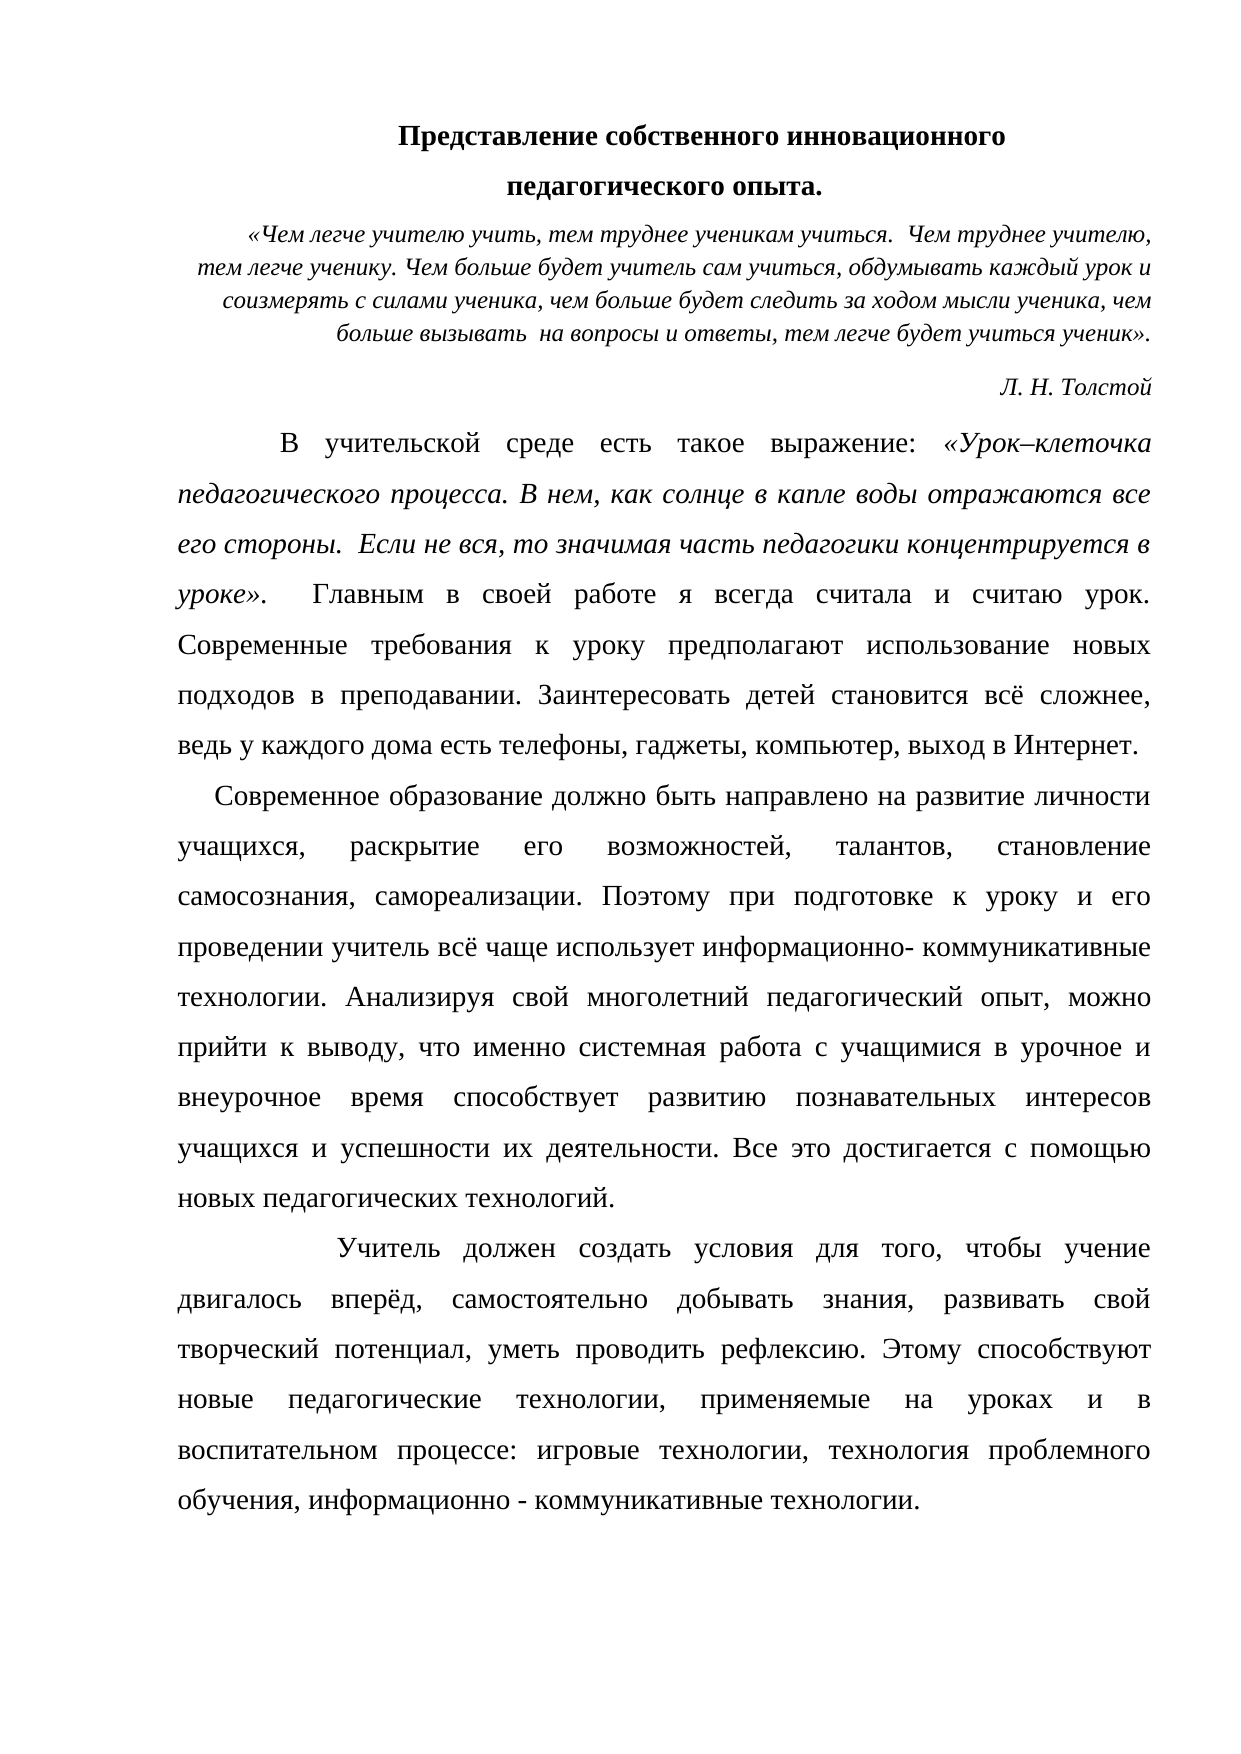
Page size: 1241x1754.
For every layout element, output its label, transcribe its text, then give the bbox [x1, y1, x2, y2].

text Л. Н. Толстой [177, 372, 1152, 400]
text Учитель должен создать условия для того, чтобы учение двигалось вперёд, самостоятельно добывать знания, развивать свой творческий потенциал, уметь проводить рефлексию. Этому способствуют новые педагогические технологии, применяемые на уроках и в воспитательном процессе: игровые технологии, технология проблемного обучения, информационно - коммуникативные технологии. [177, 1231, 1152, 1516]
list педагогического опыта. [177, 168, 1152, 202]
text «Чем легче учителю учить, тем труднее ученикам учиться. Чем труднее учителю, тем легче ученику. Чем больше будет учитель сам учиться, обдумывать каждый урок и соизмерять с силами ученика, чем больше будет следить за ходом мысли ученика, чем больше вызывать на вопросы и ответы, тем легче будет учиться ученик». [177, 219, 1152, 347]
text В учительской среде есть такое выражение: «Урок–клеточка педагогического процесса. В нем, как солнце в капле воды отражаются все его стороны. Если не вся, то значимая часть педагогики концентрируется в уроке». Главным в своей работе я всегда считала и считаю урок. Современные требования к уроку предполагают использование новых подходов в преподавании. Заинтересовать детей становится всё сложнее, ведь у каждого дома есть телефоны, гаджеты, компьютер, выход в Интернет. [177, 426, 1152, 761]
list Представление собственного инновационного [252, 118, 1152, 152]
text Современное образование должно быть направлено на развитие личности учащихся, раскрытие его возможностей, талантов, становление самосознания, самореализации. Поэтому при подготовке к уроку и его проведении учитель всё чаще использует информационно- коммуникативные технологии. Анализируя свой многолетний педагогический опыт, можно прийти к выводу, что именно системная работа с учащимися в урочное и внеурочное время способствует развитию познавательных интересов учащихся и успешности их деятельности. Все это достигается с помощью новых педагогических технологий. [177, 778, 1152, 1214]
